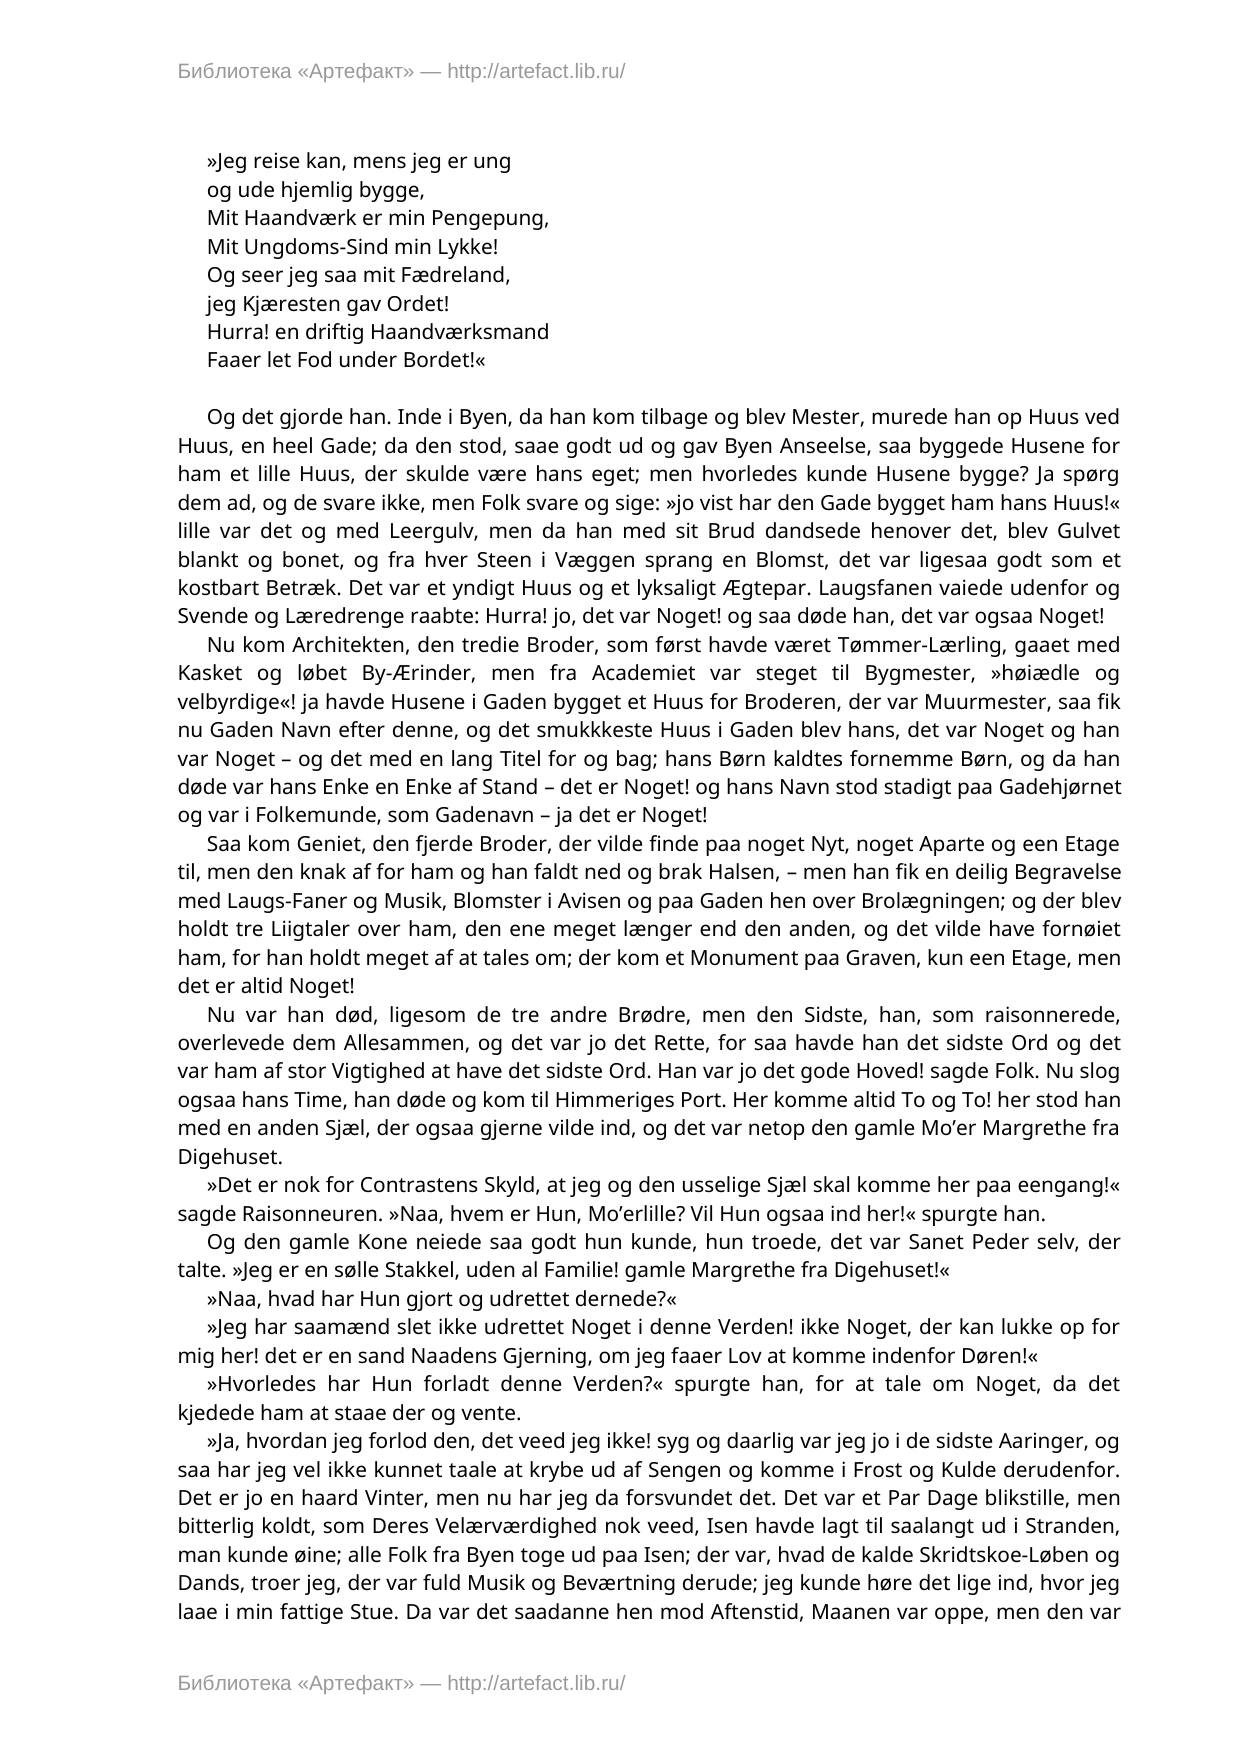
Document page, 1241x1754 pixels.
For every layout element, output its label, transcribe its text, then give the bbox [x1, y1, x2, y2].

text Og seer jeg saa mit Fædreland, [177, 260, 1122, 289]
text Og den gamle Kone neiede saa godt hun kunde, hun troede, det var Sanet Peder selv, der talte. »Jeg er en sølle Stakkel, uden al Familie! gamle Margrethe fra Digehuset!« [177, 1227, 1122, 1284]
text »Det er nok for Contrastens Skyld, at jeg og den usselige Sjæl skal komme her paa eengang!« sagde Raisonneuren. »Naa, hvem er Hun, Mo’erlille? Vil Hun ogsaa ind her!« spurgte han. [177, 1170, 1122, 1227]
text »Jeg har saamænd slet ikke udrettet Noget i denne Verden! ikke Noget, der kan lukke op for mig her! det er en sand Naadens Gjerning, om jeg faaer Lov at komme indenfor Døren!« [177, 1312, 1122, 1369]
text »Jeg reise kan, mens jeg er ung [177, 147, 1122, 175]
text Mit Haandværk er min Pengepung, [177, 203, 1122, 232]
text og ude hjemlig bygge, [177, 175, 1122, 203]
text Faaer let Fod under Bordet!« [177, 346, 1122, 374]
text »Naa, hvad har Hun gjort og udrettet dernede?« [177, 1284, 1122, 1312]
text jeg Kjæresten gav Ordet! [177, 289, 1122, 317]
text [177, 1426, 1122, 1625]
text Hurra! en driftig Haandværksmand [177, 317, 1122, 346]
text Mit Ungdoms-Sind min Lykke! [177, 232, 1122, 260]
text »Hvorledes har Hun forladt denne Verden?« spurgte han, for at tale om Noget, da det kjedede ham at staae der og vente. [177, 1369, 1122, 1426]
text Saa kom Geniet, den fjerde Broder, der vilde finde paa noget Nyt, noget Aparte og een Etage til, men den knak af for ham og han faldt ned og brak Halsen, – men han fik en deilig Begravelse med Laugs-Faner og Musik, Blomster i Avisen og paa Gaden hen over Brolægningen; og der blev holdt tre Liigtaler over ham, den ene meget længer end den anden, og det vilde have fornøiet ham, for han holdt meget af at tales om; der kom et Monument paa Graven, kun een Etage, men det er altid Noget! [177, 829, 1122, 1000]
text Nu var han død, ligesom de tre andre Brødre, men den Sidste, han, som raisonnerede, overlevede dem Allesammen, og det var jo det Rette, for saa havde han det sidste Ord og det var ham af stor Vigtighed at have det sidste Ord. Han var jo det gode Hoved! sagde Folk. Nu slog ogsaa hans Time, han døde og kom til Himmeriges Port. Her komme altid To og To! her stod han med en anden Sjæl, der ogsaa gjerne vilde ind, og det var netop den gamle Mo’er Margrethe fra Digehuset. [177, 1000, 1122, 1170]
text Og det gjorde han. Inde i Byen, da han kom tilbage og blev Mester, murede han op Huus ved Huus, en heel Gade; da den stod, saae godt ud og gav Byen Anseelse, saa byggede Husene for ham et lille Huus, der skulde være hans eget; men hvorledes kunde Husene bygge? Ja spørg dem ad, og de svare ikke, men Folk svare og sige: »jo vist har den Gade bygget ham hans Huus!« lille var det og med Leergulv, men da han med sit Brud dandsede henover det, blev Gulvet blankt og bonet, og fra hver Steen i Væggen sprang en Blomst, det var ligesaa godt som et kostbart Betræk. Det var et yndigt Huus og et lyksaligt Ægtepar. Laugsfanen vaiede udenfor og Svende og Læredrenge raabte: Hurra! jo, det var Noget! og saa døde han, det var ogsaa Noget! [177, 402, 1122, 630]
text Nu kom Architekten, den tredie Broder, som først havde været Tømmer-Lærling, gaaet med Kasket og løbet By-Ærinder, men fra Academiet var steget til Bygmester, »høiædle og velbyrdige«! ja havde Husene i Gaden bygget et Huus for Broderen, der var Muurmester, saa fik nu Gaden Navn efter denne, og det smukkkeste Huus i Gaden blev hans, det var Noget og han var Noget – og det med en lang Titel for og bag; hans Børn kaldtes fornemme Børn, og da han døde var hans Enke en Enke af Stand – det er Noget! og hans Navn stod stadigt paa Gadehjørnet og var i Folkemunde, som Gadenavn – ja det er Noget! [177, 630, 1122, 829]
